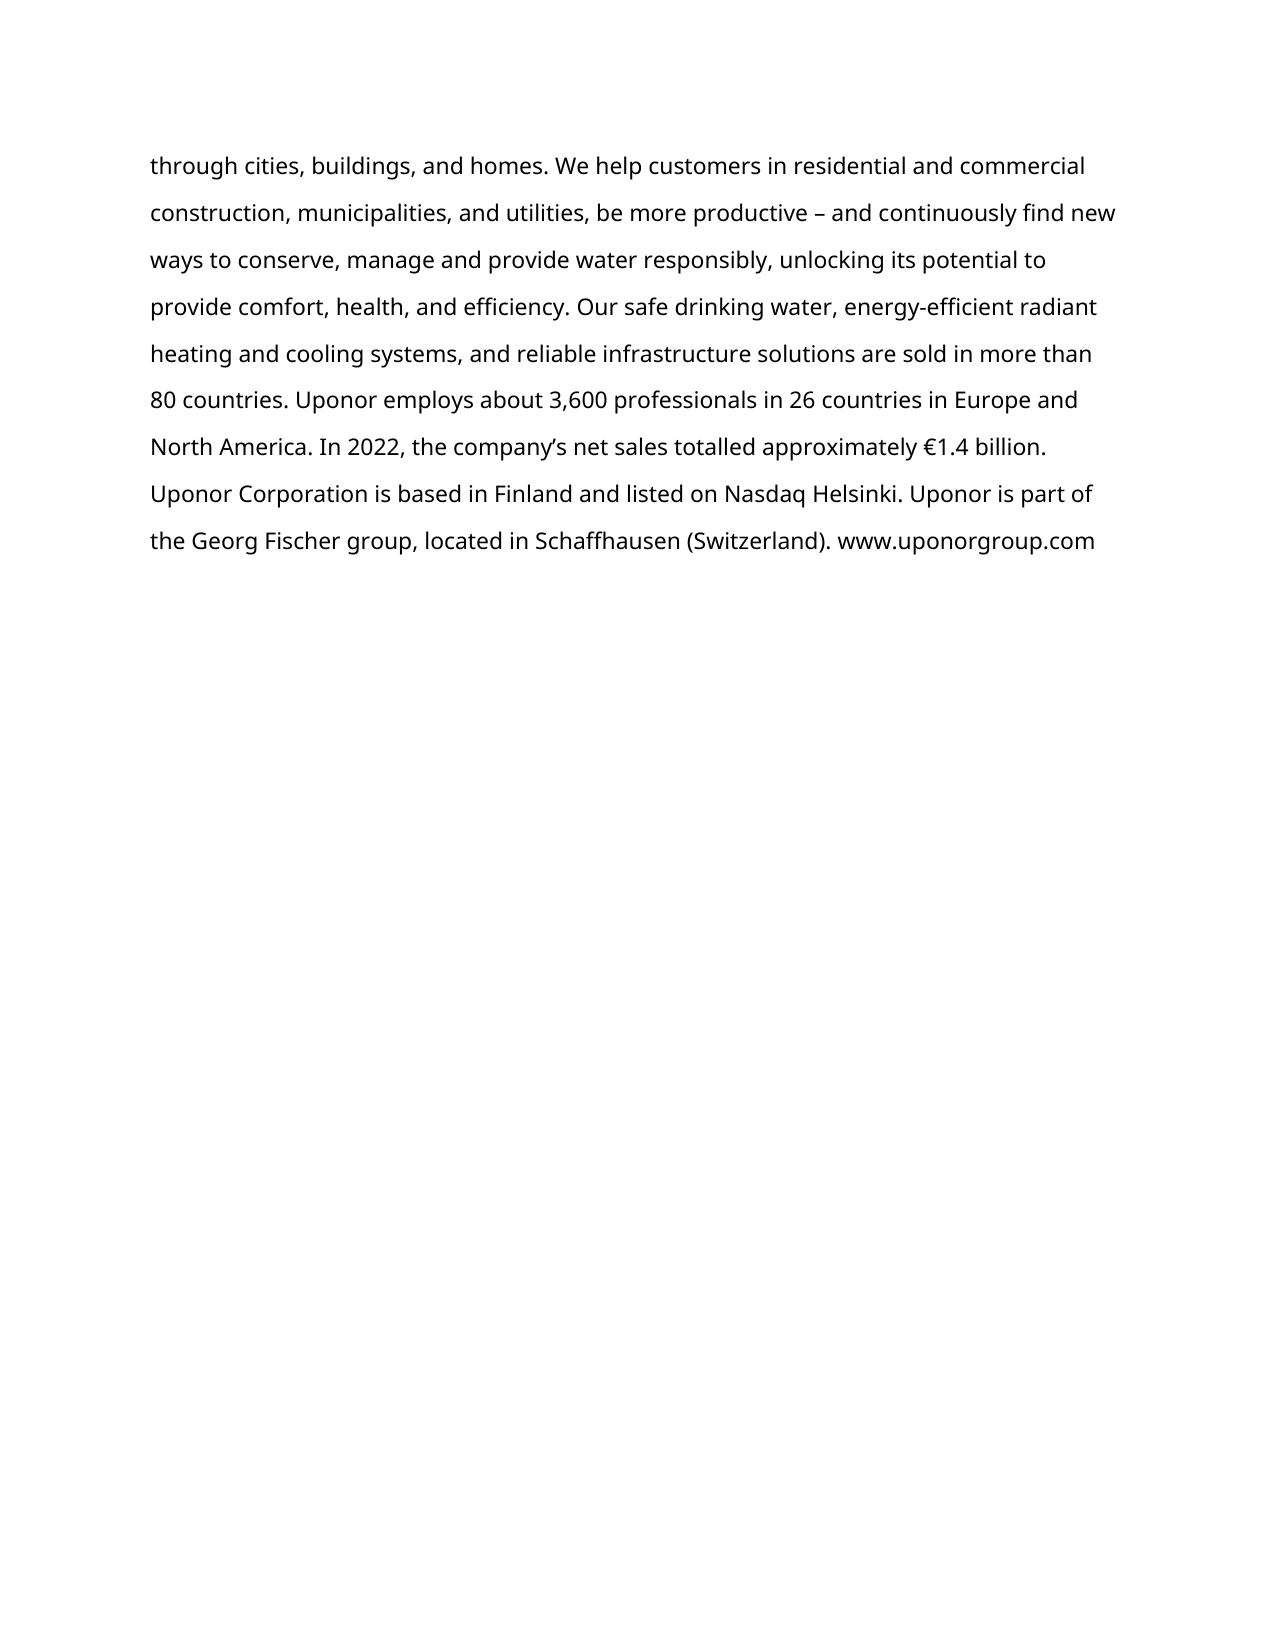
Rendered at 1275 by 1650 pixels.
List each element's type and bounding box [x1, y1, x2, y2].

text [150, 150, 1125, 556]
